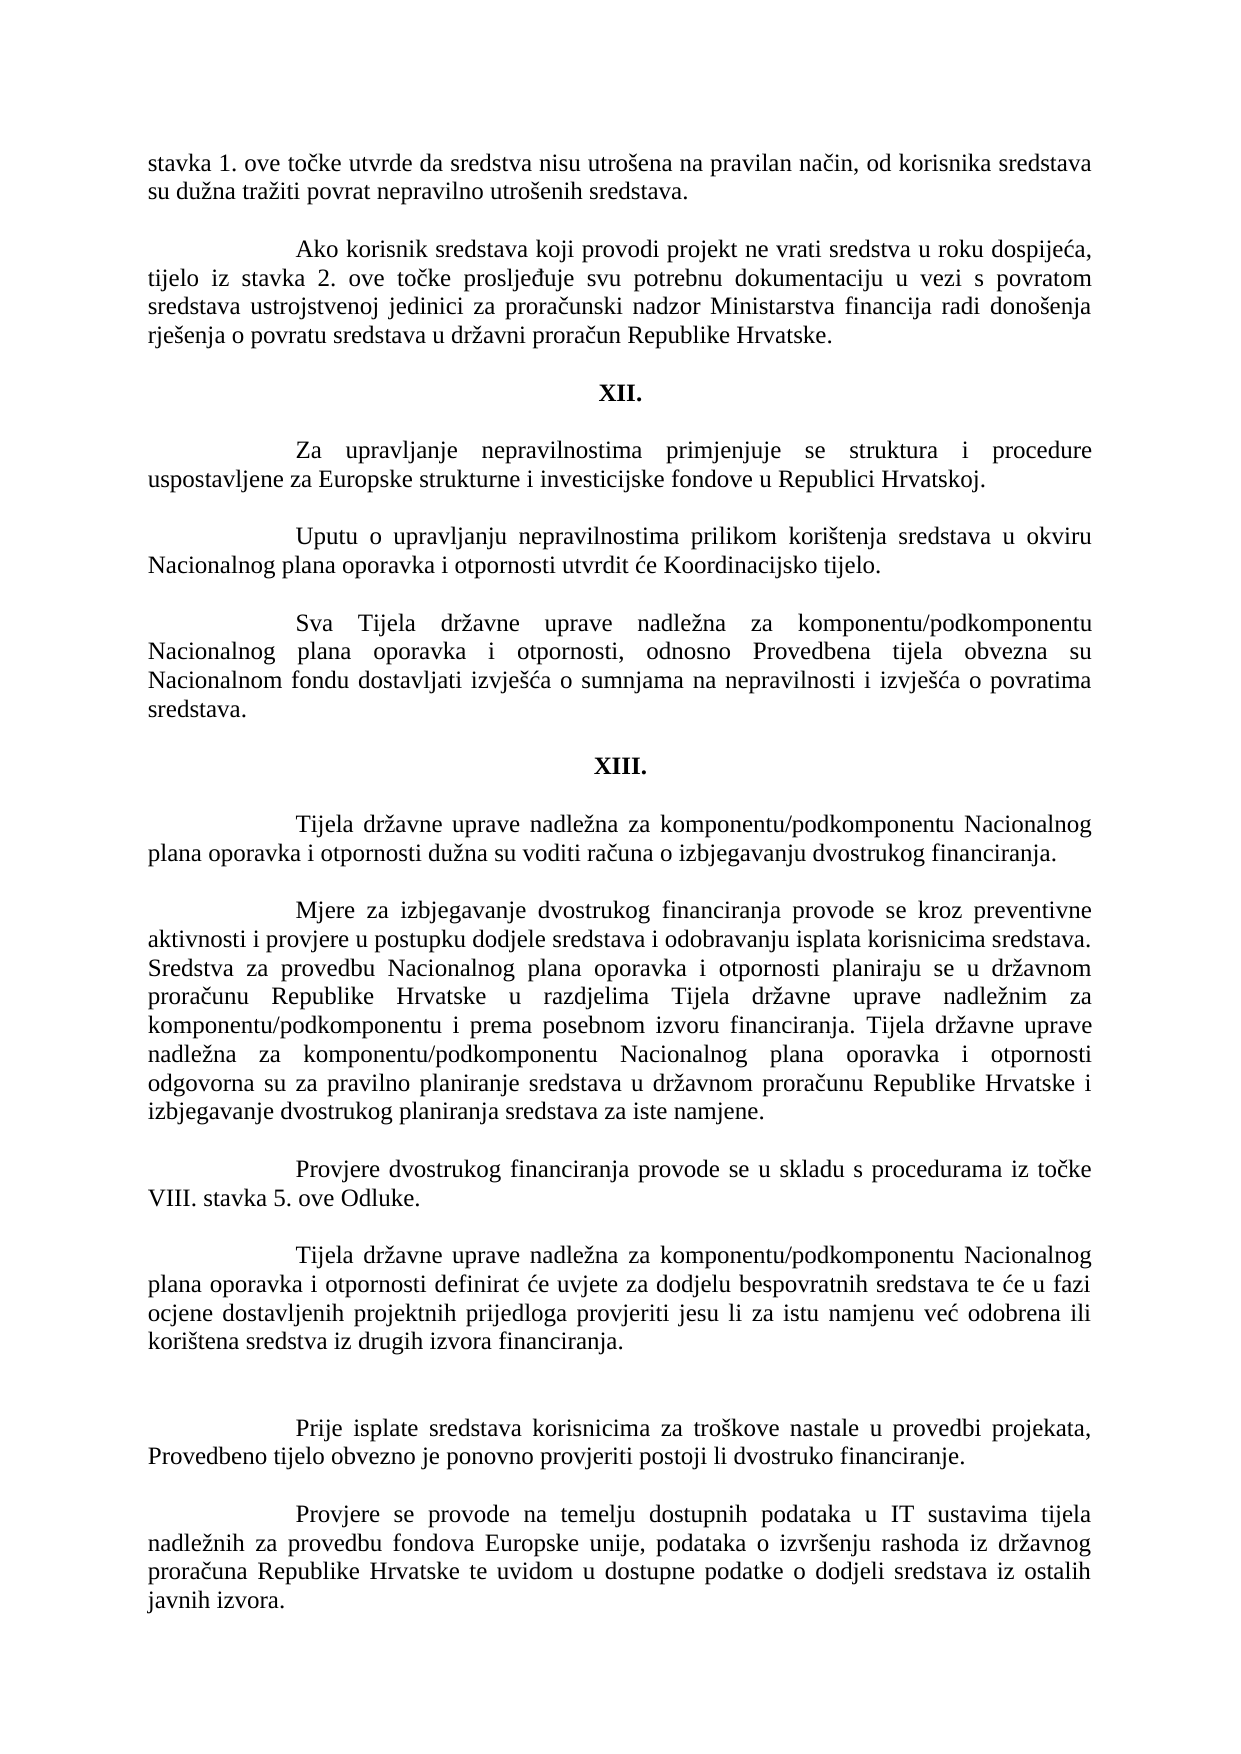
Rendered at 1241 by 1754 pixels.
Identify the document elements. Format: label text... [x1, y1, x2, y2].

text Uputu o upravljanju nepravilnostima prilikom korištenja sredstava u okviru Nacionalnog plana oporavka i otpornosti utvrdit će Koordinacijsko tijelo. [148, 521, 1092, 579]
text Za upravljanje nepravilnostima primjenjuje se struktura i procedure uspostavljene za Europske strukturne i investicijske fondove u Republici Hrvatskoj. [148, 435, 1092, 493]
text Mjere za izbjegavanje dvostrukog financiranja provode se kroz preventivne aktivnosti i provjere u postupku dodjele sredstava i odobravanju isplata korisnicima sredstava. Sredstva za provedbu Nacionalnog plana oporavka i otpornosti planiraju se u državnom proračunu Republike Hrvatske u razdjelima Tijela državne uprave nadležnim za komponentu/podkomponentu i prema posebnom izvoru financiranja. Tijela državne uprave nadležna za komponentu/podkomponentu Nacionalnog plana oporavka i otpornosti odgovorna su za pravilno planiranje sredstava u državnom proračunu Republike Hrvatske i izbjegavanje dvostrukog planiranja sredstava za iste namjene. [148, 895, 1092, 1125]
text Sva Tijela državne uprave nadležna za komponentu/podkomponentu Nacionalnog plana oporavka i otpornosti, odnosno Provedbena tijela obvezna su Nacionalnom fondu dostavljati izvješća o sumnjama na nepravilnosti i izvješća o povratima sredstava. [148, 608, 1092, 723]
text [148, 148, 1092, 205]
text Prije isplate sredstava korisnicima za troškove nastale u provedbi projekata, Provedbeno tijelo obvezno je ponovno provjeriti postoji li dvostruko financiranje. [148, 1413, 1092, 1470]
text Provjere se provode na temelju dostupnih podataka u IT sustavima tijela nadležnih za provedbu fondova Europske unije, podataka o izvršenju rashoda iz državnog proračuna Republike Hrvatske te uvidom u dostupne podatke o dodjeli sredstava iz ostalih javnih izvora. [148, 1499, 1092, 1614]
text Ako korisnik sredstava koji provodi projekt ne vrati sredstva u roku dospijeća, tijelo iz stavka 2. ove točke prosljeđuje svu potrebnu dokumentaciju u vezi s povratom sredstava ustrojstvenoj jedinici za proračunski nadzor Ministarstva financija radi donošenja rješenja o povratu sredstava u državni proračun Republike Hrvatske. [148, 234, 1092, 349]
text XIII. [148, 751, 1092, 780]
text XII. [148, 378, 1092, 406]
text Tijela državne uprave nadležna za komponentu/podkomponentu Nacionalnog plana oporavka i otpornosti definirat će uvjete za dodjelu bespovratnih sredstava te će u fazi ocjene dostavljenih projektnih prijedloga provjeriti jesu li za istu namjenu već odobrena ili korištena sredstva iz drugih izvora financiranja. [148, 1240, 1092, 1355]
text Provjere dvostrukog financiranja provode se u skladu s procedurama iz točke VIII. stavka 5. ove Odluke. [148, 1154, 1092, 1211]
text Tijela državne uprave nadležna za komponentu/podkomponentu Nacionalnog plana oporavka i otpornosti dužna su voditi računa o izbjegavanju dvostrukog financiranja. [148, 809, 1092, 866]
